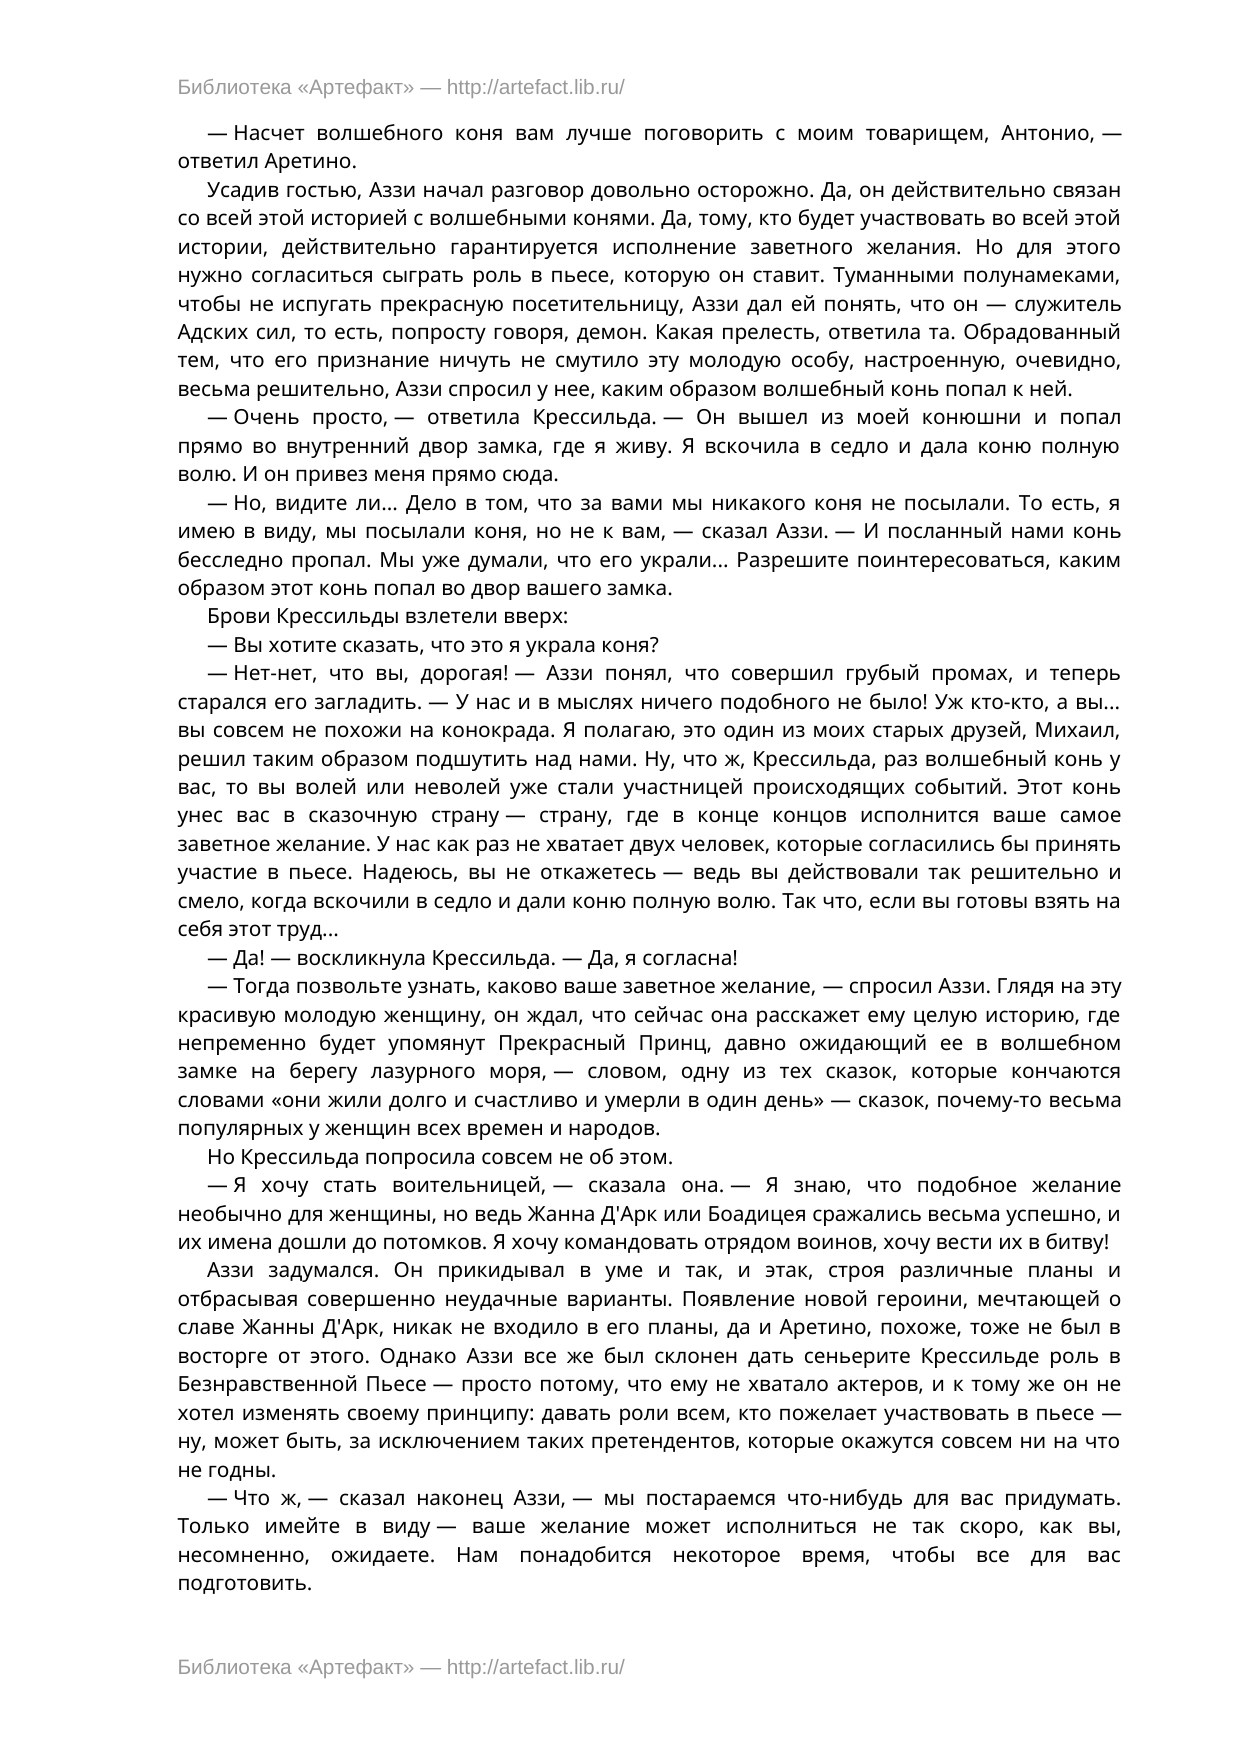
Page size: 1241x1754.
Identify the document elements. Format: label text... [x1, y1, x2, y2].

text Аззи задумался. Он прикидывал в уме и так, и этак, строя различные планы и отбрасывая совершенно неудачные варианты. Появление новой героини, мечтающей о славе Жанны Д'Арк, никак не входило в его планы, да и Аретино, похоже, тоже не был в восторге от этого. Однако Аззи все же был склонен дать сеньерите Крессильде роль в Безнравственной Пьесе — просто потому, что ему не хватало актеров, и к тому же он не хотел изменять своему принципу: давать роли всем, кто пожелает участвовать в пьесе — ну, может быть, за исключением таких претендентов, которые окажутся совсем ни на что не годны. [177, 1256, 1122, 1483]
text — Тогда позвольте узнать, каково ваше заветное желание, — спросил Аззи. Глядя на эту красивую молодую женщину, он ждал, что сейчас она расскажет ему целую историю, где непременно будет упомянут Прекрасный Принц, давно ожидающий ее в волшебном замке на берегу лазурного моря, — словом, одну из тех сказок, которые кончаются словами «они жили долго и счастливо и умерли в один день» — сказок, почему-то весьма популярных у женщин всех времен и народов. [177, 971, 1122, 1142]
text — Вы хотите сказать, что это я украла коня? [177, 630, 1122, 658]
text — Я хочу стать воительницей, — сказала она. — Я знаю, что подобное желание необычно для женщины, но ведь Жанна Д'Арк или Боадицея сражались весьма успешно, и их имена дошли до потомков. Я хочу командовать отрядом воинов, хочу вести их в битву! [177, 1170, 1122, 1256]
text Брови Крессильды взлетели вверх: [177, 602, 1122, 630]
text — Да! — воскликнула Крессильда. — Да, я согласна! [177, 943, 1122, 971]
text Но Крессильда попросила совсем не об этом. [177, 1142, 1122, 1170]
text — Что ж, — сказал наконец Аззи, — мы постараемся что-нибудь для вас придумать. Только имейте в виду — ваше желание может исполниться не так скоро, как вы, несомненно, ожидаете. Нам понадобится некоторое время, чтобы все для вас подготовить. [177, 1483, 1122, 1597]
text Усадив гостью, Аззи начал разговор довольно осторожно. Да, он действительно связан со всей этой историей с волшебными конями. Да, тому, кто будет участвовать во всей этой истории, действительно гарантируется исполнение заветного желания. Но для этого нужно согласиться сыграть роль в пьесе, которую он ставит. Туманными полунамеками, чтобы не испугать прекрасную посетительницу, Аззи дал ей понять, что он — служитель Адских сил, то есть, попросту говоря, демон. Какая прелесть, ответила та. Обрадованный тем, что его признание ничуть не смутило эту молодую особу, настроенную, очевидно, весьма решительно, Аззи спросил у нее, каким образом волшебный конь попал к ней. [177, 175, 1122, 402]
text — Очень просто, — ответила Крессильда. — Он вышел из моей конюшни и попал прямо во внутренний двор замка, где я живу. Я вскочила в седло и дала коню полную волю. И он привез меня прямо сюда. [177, 402, 1122, 488]
text — Но, видите ли... Дело в том, что за вами мы никакого коня не посылали. То есть, я имею в виду, мы посылали коня, но не к вам, — сказал Аззи. — И посланный нами конь бесследно пропал. Мы уже думали, что его украли... Разрешите поинтересоваться, каким образом этот конь попал во двор вашего замка. [177, 488, 1122, 602]
text — Насчет волшебного коня вам лучше поговорить с моим товарищем, Антонио, — ответил Аретино. [177, 118, 1122, 175]
text — Нет-нет, что вы, дорогая! — Аззи понял, что совершил грубый промах, и теперь старался его загладить. — У нас и в мыслях ничего подобного не было! Уж кто-кто, а вы... вы совсем не похожи на конокрада. Я полагаю, это один из моих старых друзей, Михаил, решил таким образом подшутить над нами. Ну, что ж, Крессильда, раз волшебный конь у вас, то вы волей или неволей уже стали участницей происходящих событий. Этот конь унес вас в сказочную страну — страну, где в конце концов исполнится ваше самое заветное желание. У нас как раз не хватает двух человек, которые согласились бы принять участие в пьесе. Надеюсь, вы не откажетесь — ведь вы действовали так решительно и смело, когда вскочили в седло и дали коню полную волю. Так что, если вы готовы взять на себя этот труд... [177, 658, 1122, 943]
